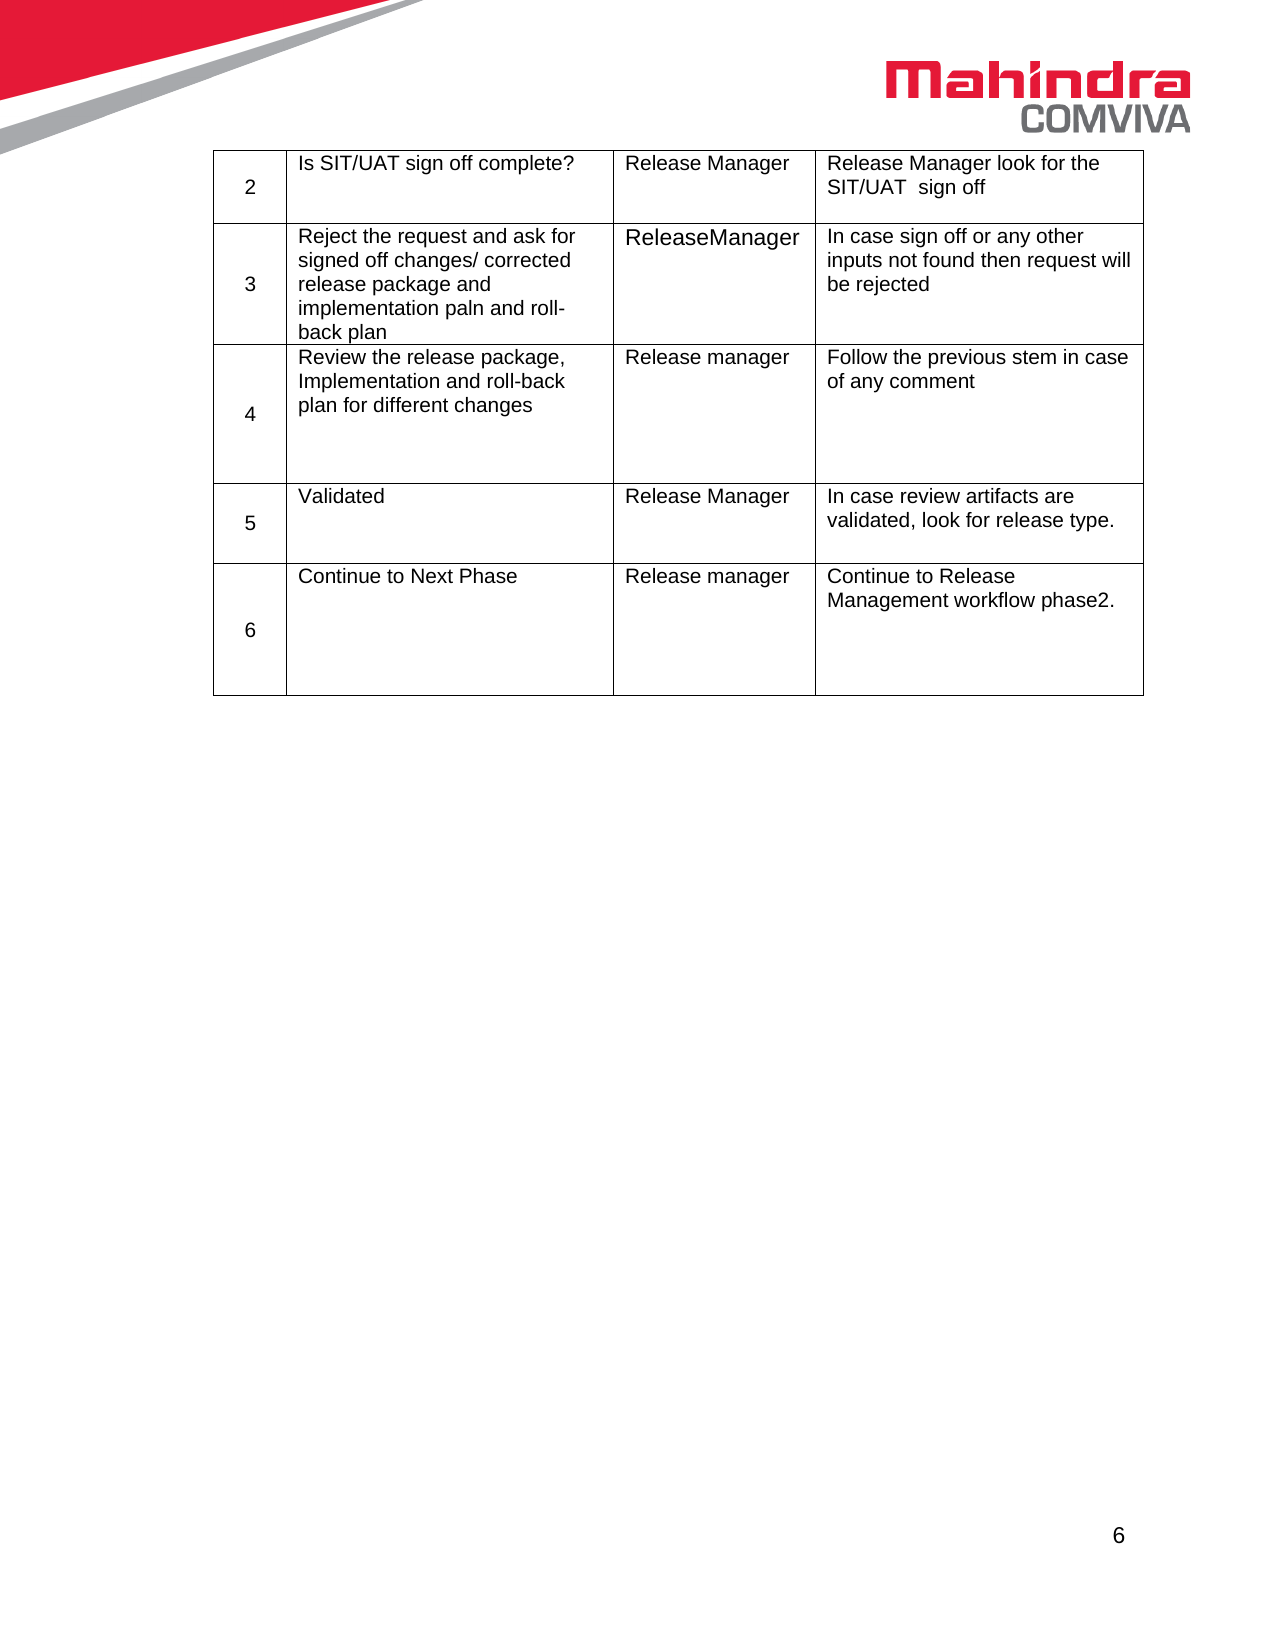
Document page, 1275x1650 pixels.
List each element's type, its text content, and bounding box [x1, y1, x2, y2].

table_cell ReleaseManager [614, 224, 815, 344]
table_cell 2 [214, 151, 286, 223]
table_cell Release Manager [614, 484, 815, 563]
table_cell Release Manager look for the SIT/UAT sign off [816, 151, 1143, 223]
table_cell 3 [214, 224, 286, 344]
table_cell Continue to Release Management workflow phase2. [816, 564, 1143, 695]
table_cell 5 [214, 484, 286, 563]
table_cell In case sign off or any other inputs not found then request will be rejected [816, 224, 1143, 344]
table_cell Validated [287, 484, 613, 563]
table_cell Review the release package, Implementation and roll-back plan for different changes [287, 345, 613, 483]
table_cell Release Manager [614, 151, 815, 223]
table_cell Continue to Next Phase [287, 564, 613, 695]
table_cell Reject the request and ask for signed off changes/ corrected release package and implementation paln and roll-back plan [287, 224, 613, 344]
picture [886, 61, 1191, 133]
table_cell In case review artifacts are validated, look for release type. [816, 484, 1143, 563]
table_cell Is SIT/UAT sign off complete? [287, 151, 613, 223]
table_cell 6 [214, 564, 286, 695]
table_cell 4 [214, 345, 286, 483]
picture [0, 0, 426, 155]
table_cell Follow the previous stem in case of any comment [816, 345, 1143, 483]
table_cell Release manager [614, 564, 815, 695]
table_cell Release manager [614, 345, 815, 483]
